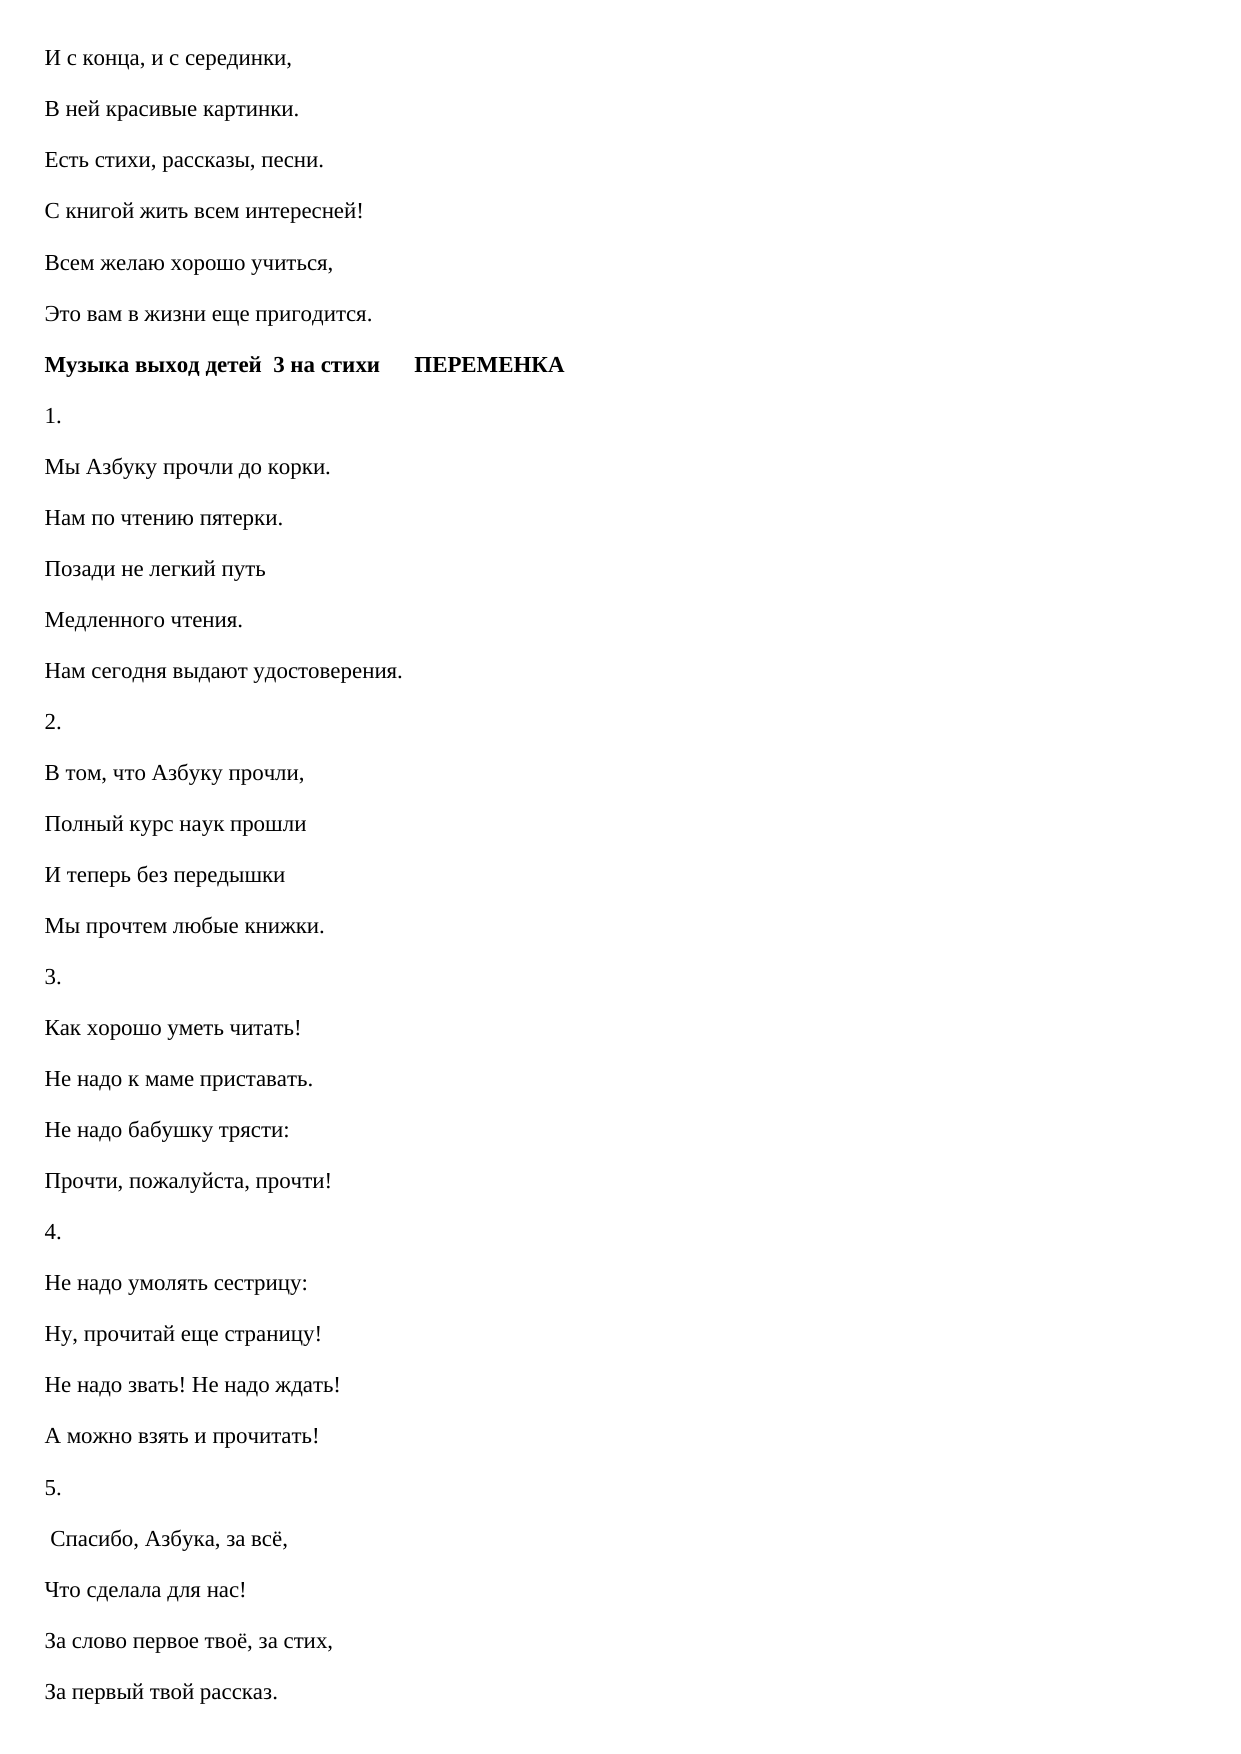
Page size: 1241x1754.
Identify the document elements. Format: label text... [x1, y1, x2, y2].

text Ну, прочитай еще страницу! [44, 1320, 1196, 1347]
text В ней красивые картинки. [44, 95, 1196, 122]
text Спасибо, Азбука, за всё, [44, 1524, 1196, 1551]
text Полный курс наук прошли [44, 810, 1196, 836]
text Есть стихи, рассказы, песни. [44, 146, 1196, 173]
text Как хорошо уметь читать! [44, 1014, 1196, 1041]
text 1. [44, 402, 1196, 428]
text С книгой жить всем интересней! [44, 197, 1196, 224]
text Не надо звать! Не надо ждать! [44, 1371, 1196, 1398]
text Не надо к маме приставать. [44, 1065, 1196, 1092]
text 2. [44, 708, 1196, 734]
text Мы прочтем любые книжки. [44, 912, 1196, 938]
text 5. [44, 1473, 1196, 1500]
text 3. [44, 963, 1196, 989]
text В том, что Азбуку прочли, [44, 759, 1196, 785]
text Прочти, пожалуйста, прочти! [44, 1167, 1196, 1194]
text Музыка выход детей 3 на стихи ПЕРЕМЕНКА [44, 351, 1196, 377]
text Медленного чтения. [44, 606, 1196, 632]
text Нам по чтению пятерки. [44, 504, 1196, 530]
text За слово первое твоё, за стих, [44, 1627, 1196, 1653]
text Это вам в жизни еще пригодится. [44, 299, 1196, 326]
text Мы Азбуку прочли до корки. [44, 453, 1196, 479]
text Не надо умолять сестрицу: [44, 1269, 1196, 1296]
text А можно взять и прочитать! [44, 1422, 1196, 1449]
text Не надо бабушку трясти: [44, 1116, 1196, 1143]
text Всем желаю хорошо учиться, [44, 248, 1196, 275]
text Нам сегодня выдают удостоверения. [44, 657, 1196, 683]
text Что сделала для нас! [44, 1576, 1196, 1602]
text И с конца, и с серединки, [44, 44, 1196, 71]
text И теперь без передышки [44, 861, 1196, 887]
text За первый твой рассказ. [44, 1678, 1196, 1704]
text Позади не легкий путь [44, 555, 1196, 581]
text 4. [44, 1218, 1196, 1245]
